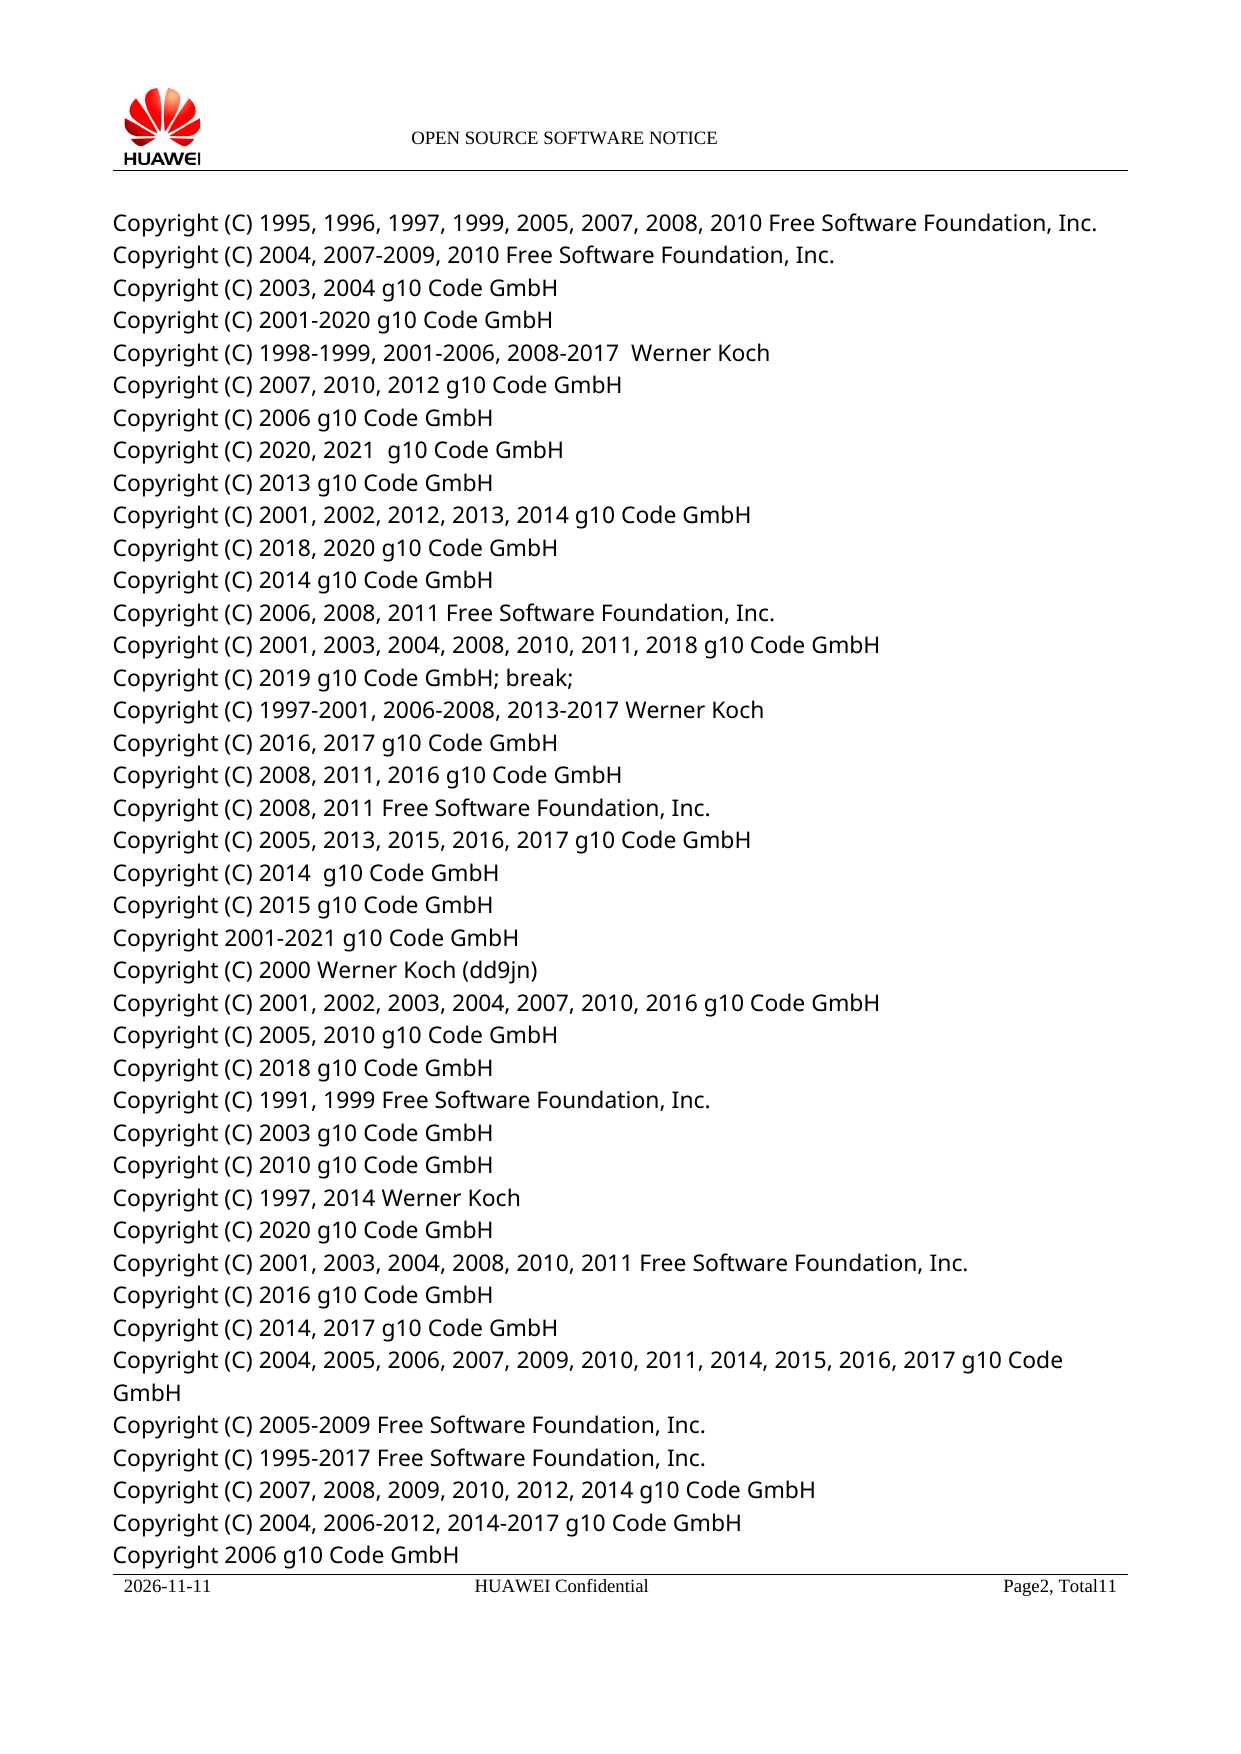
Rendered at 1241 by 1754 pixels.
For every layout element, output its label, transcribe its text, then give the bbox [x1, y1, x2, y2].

picture [124, 88, 201, 165]
